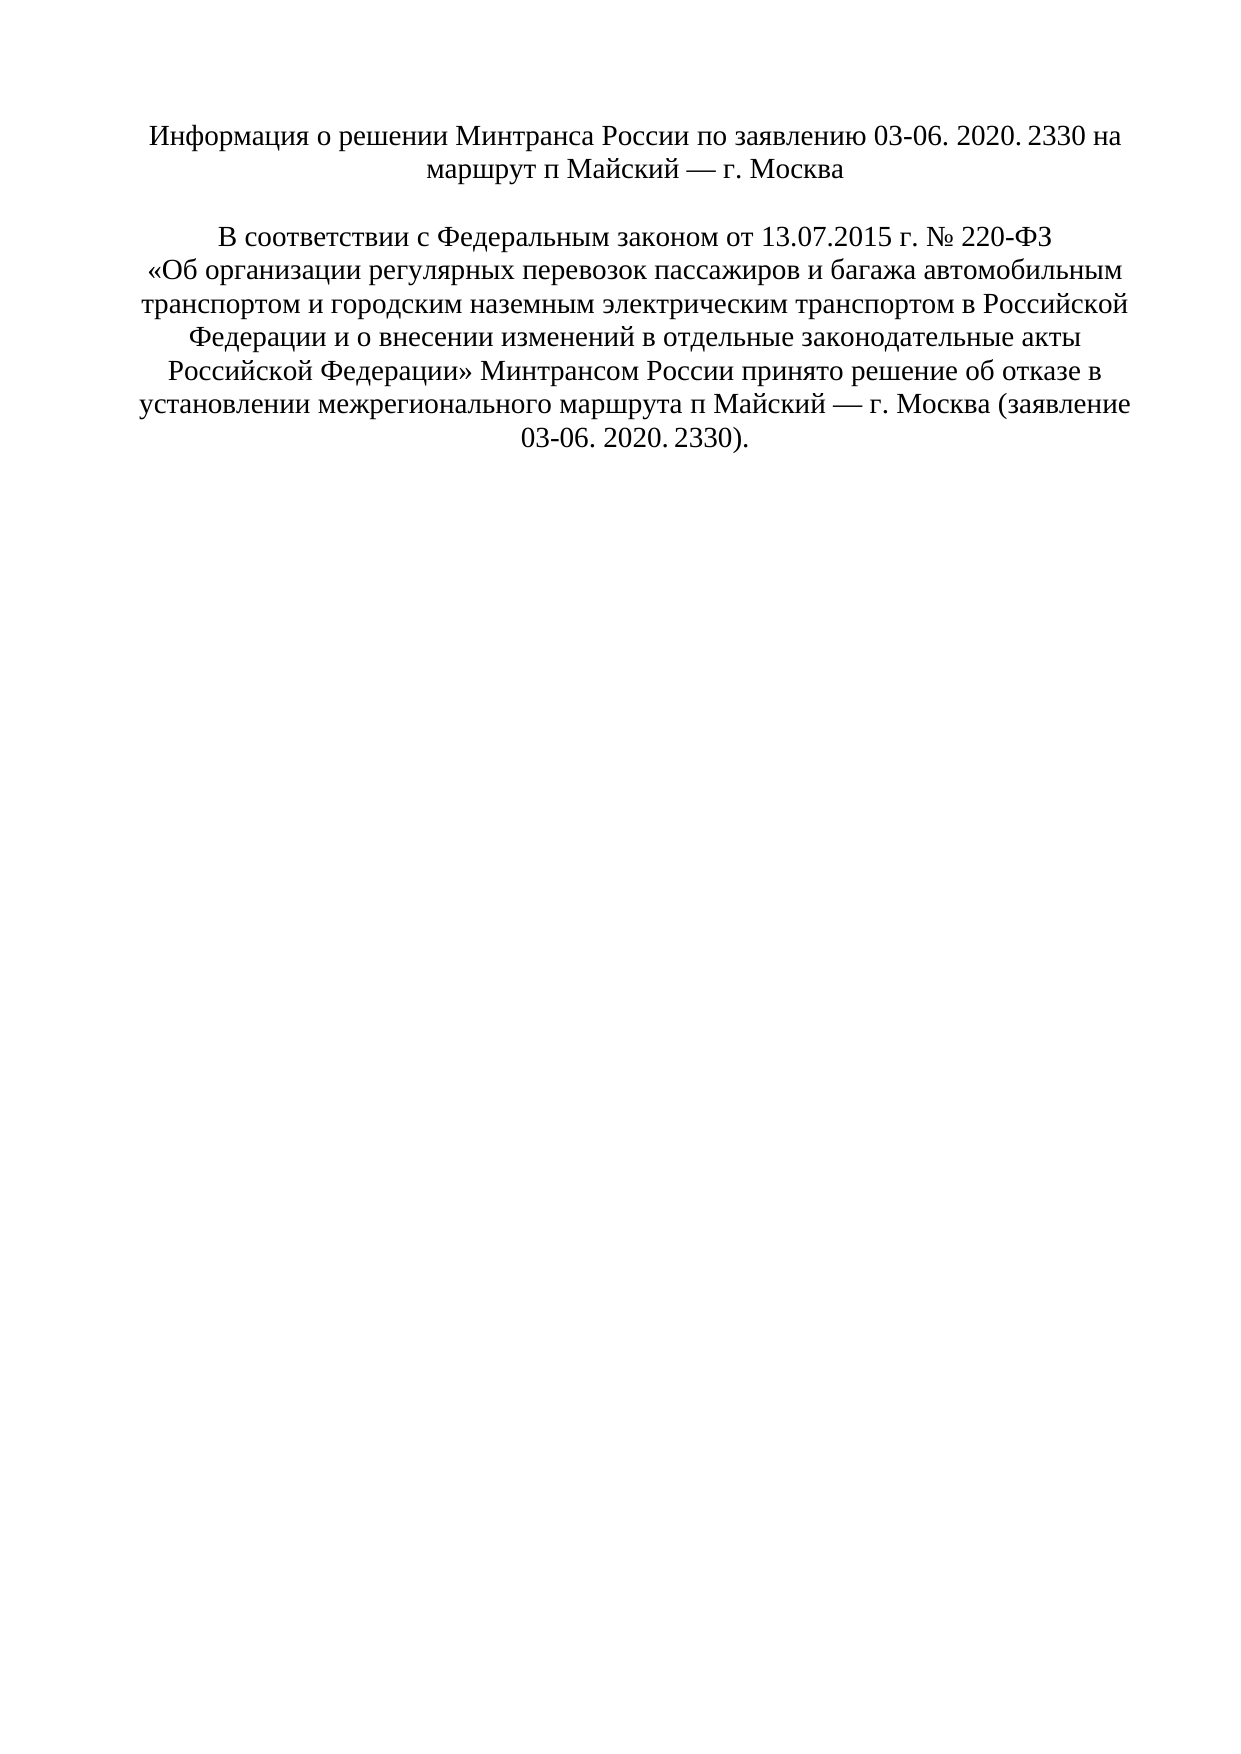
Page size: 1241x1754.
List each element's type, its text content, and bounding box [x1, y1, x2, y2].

text В соответствии с Федеральным законом от 13.07.2015 г. № 220-ФЗ «Об организации регулярных перевозок пассажиров и багажа автомобильным транспортом и городским наземным электрическим транспортом в Российской Федерации и о внесении изменений в отдельные законодательные акты Российской Федерации» Минтрансом России принято решение об отказе в установлении межрегионального маршрута п Майский — г. Москва (заявление 03-06. 2020. 2330). [118, 219, 1152, 453]
text Информация о решении Минтранса России по заявлению 03-06. 2020. 2330 на маршрут п Майский — г. Москва [118, 118, 1152, 185]
